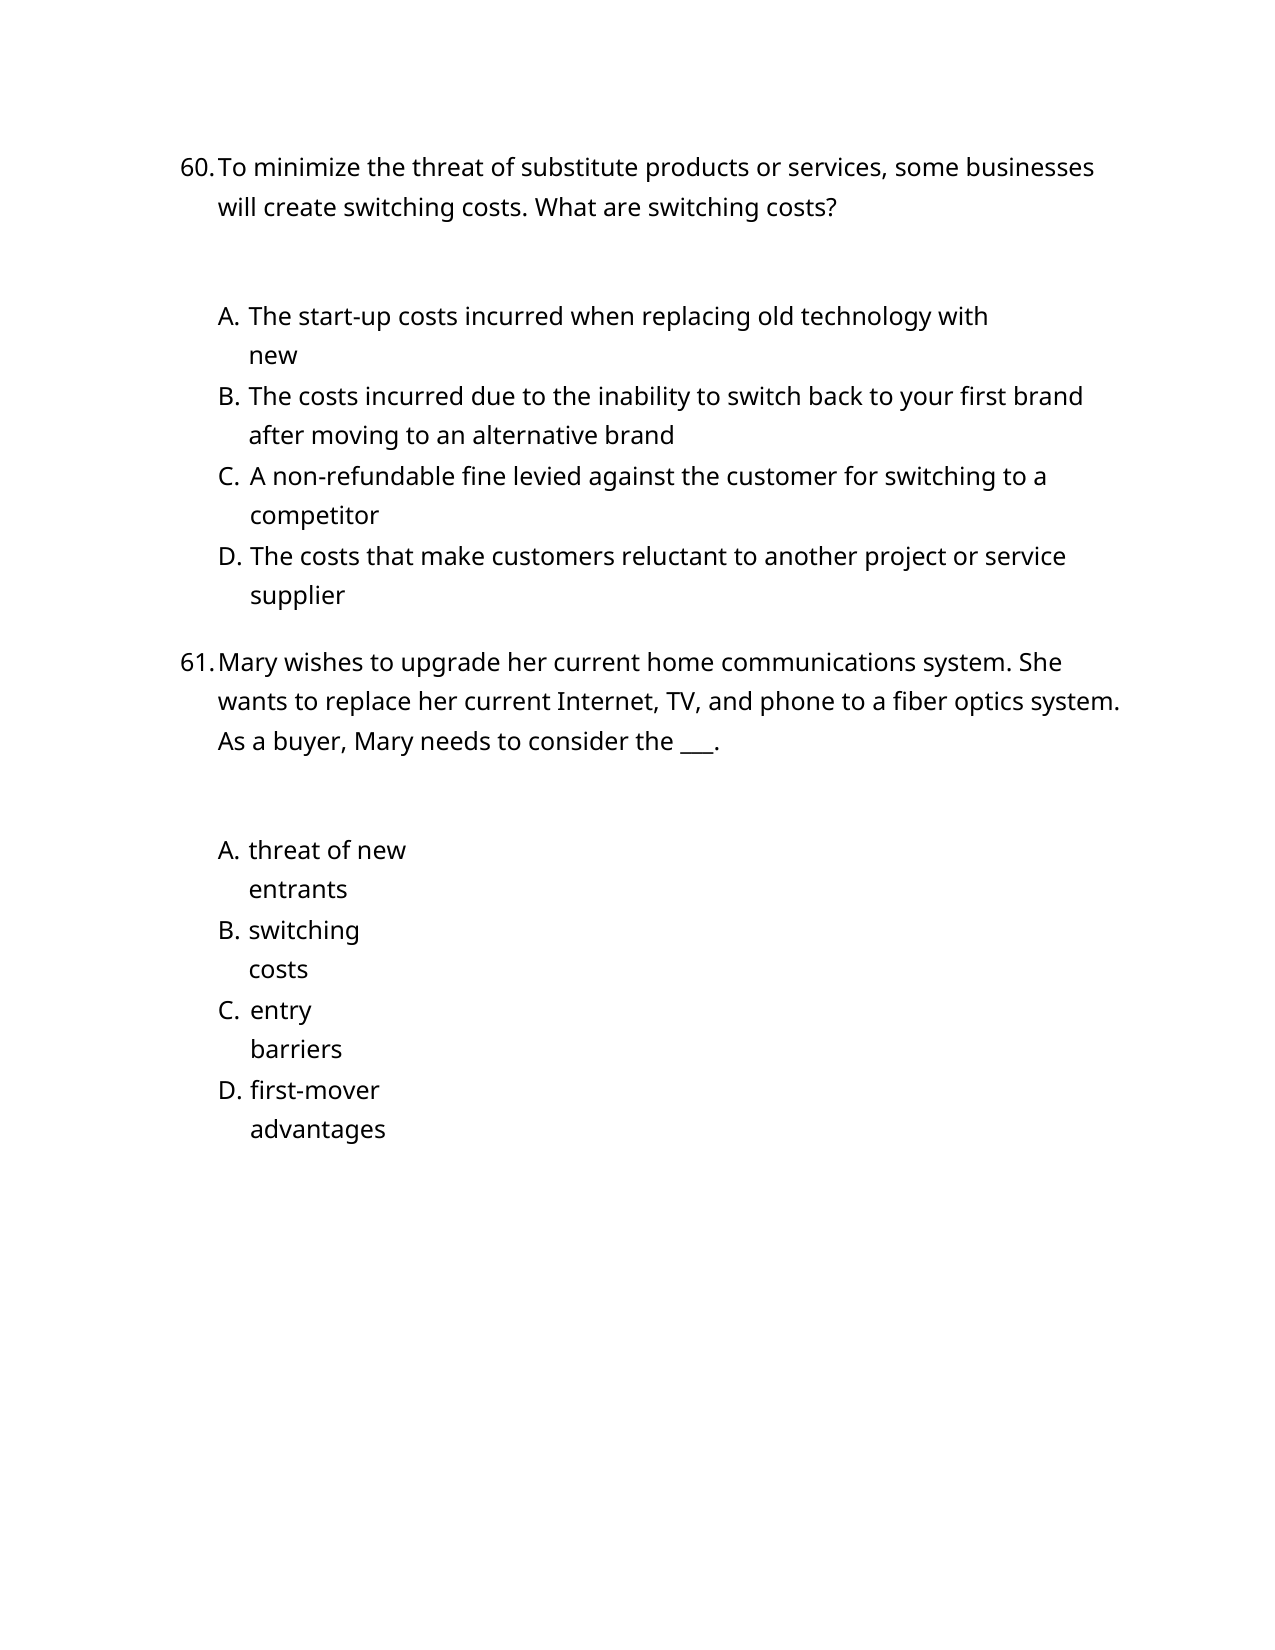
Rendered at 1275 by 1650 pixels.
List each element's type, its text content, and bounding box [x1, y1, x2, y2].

table_header To minimize the threat of substitute products or services, some businesses will create switching costs. What are switching costs? [218, 150, 1125, 616]
table_header Mary wishes to upgrade her current home communications system. She wants to replace her current Internet, TV, and phone to a fiber optics system. As a buyer, Mary needs to consider the ___. [218, 645, 1125, 1150]
table_header 60. [180, 150, 218, 616]
table_header 61. [180, 645, 218, 1150]
